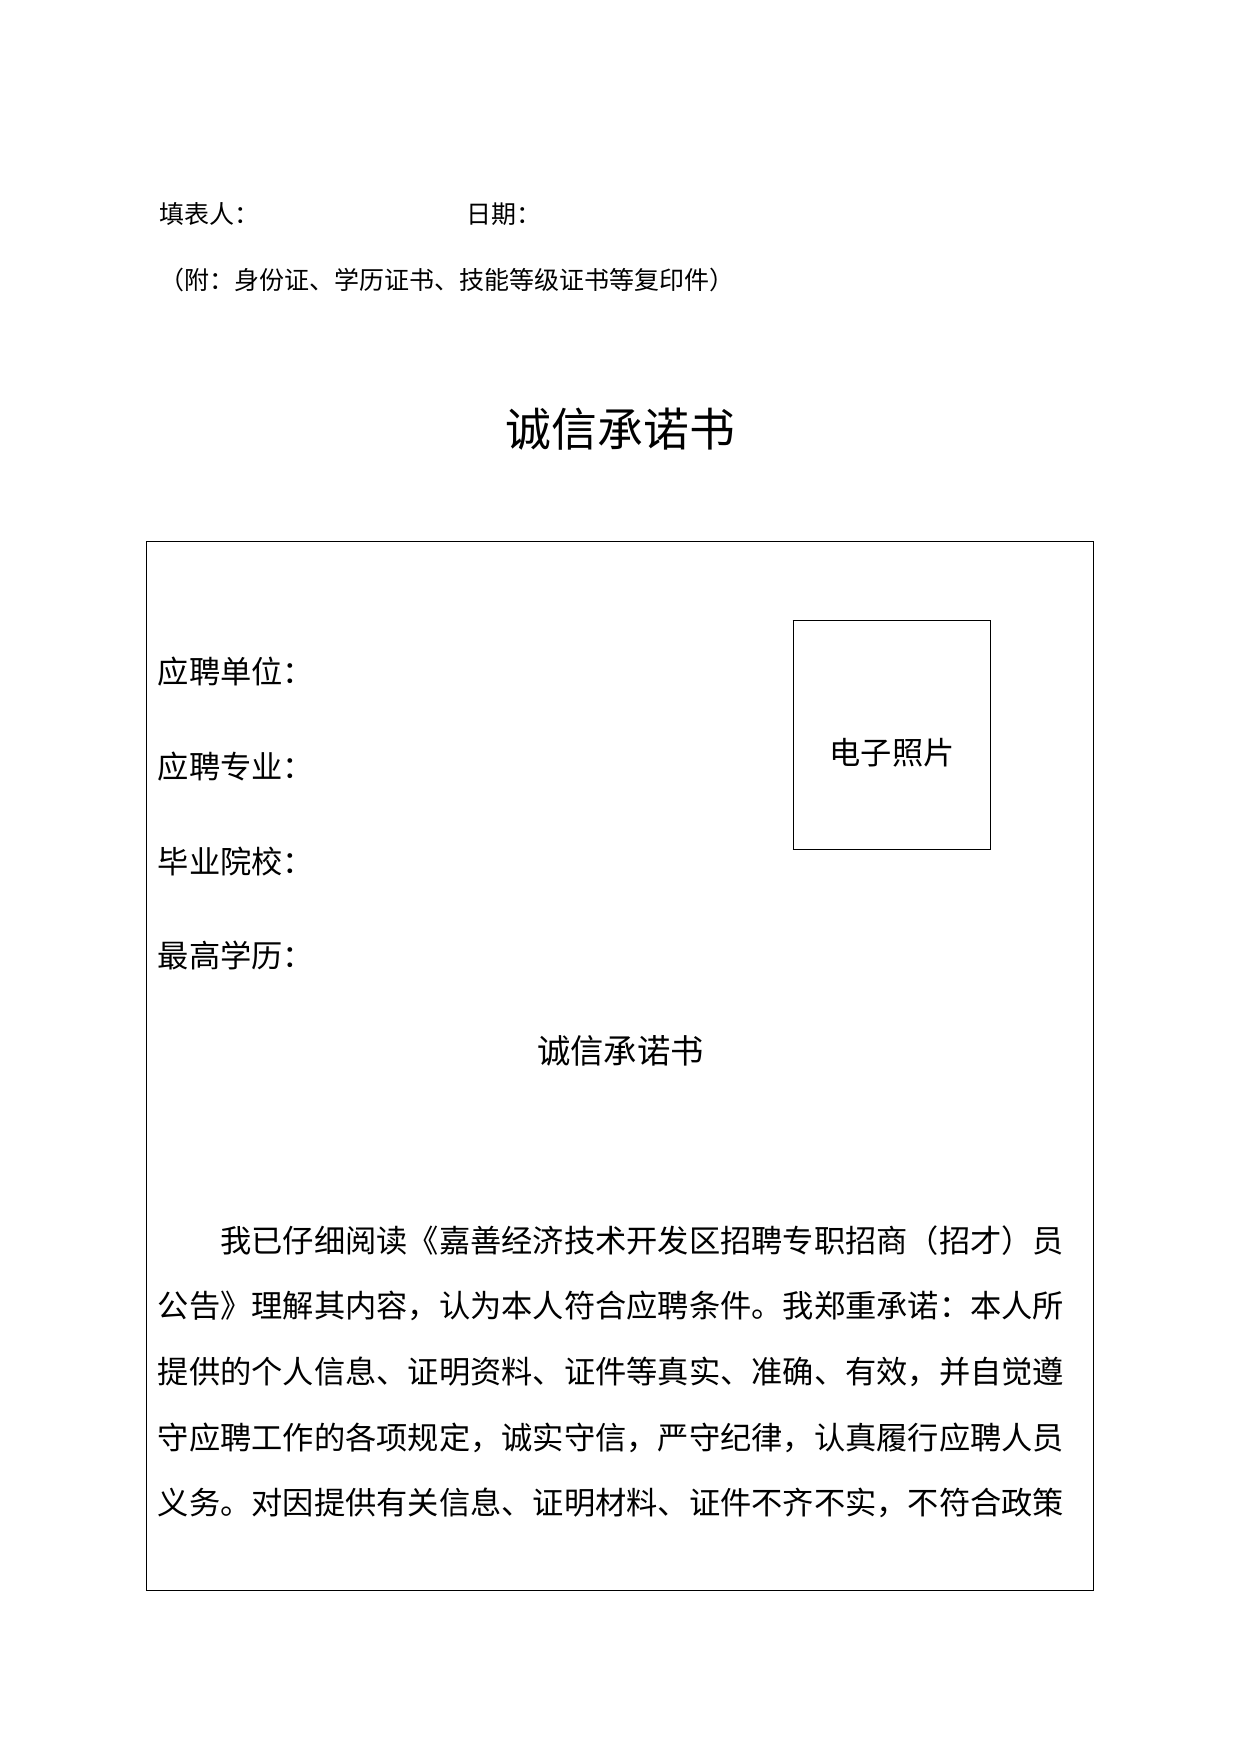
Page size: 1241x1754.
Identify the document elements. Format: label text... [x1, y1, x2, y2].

text （附：身份证、学历证书、技能等级证书等复印件） [159, 246, 1081, 312]
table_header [147, 542, 1093, 1590]
text 填表人： 日期： [159, 180, 1081, 246]
text 诚信承诺书 [159, 377, 1081, 476]
